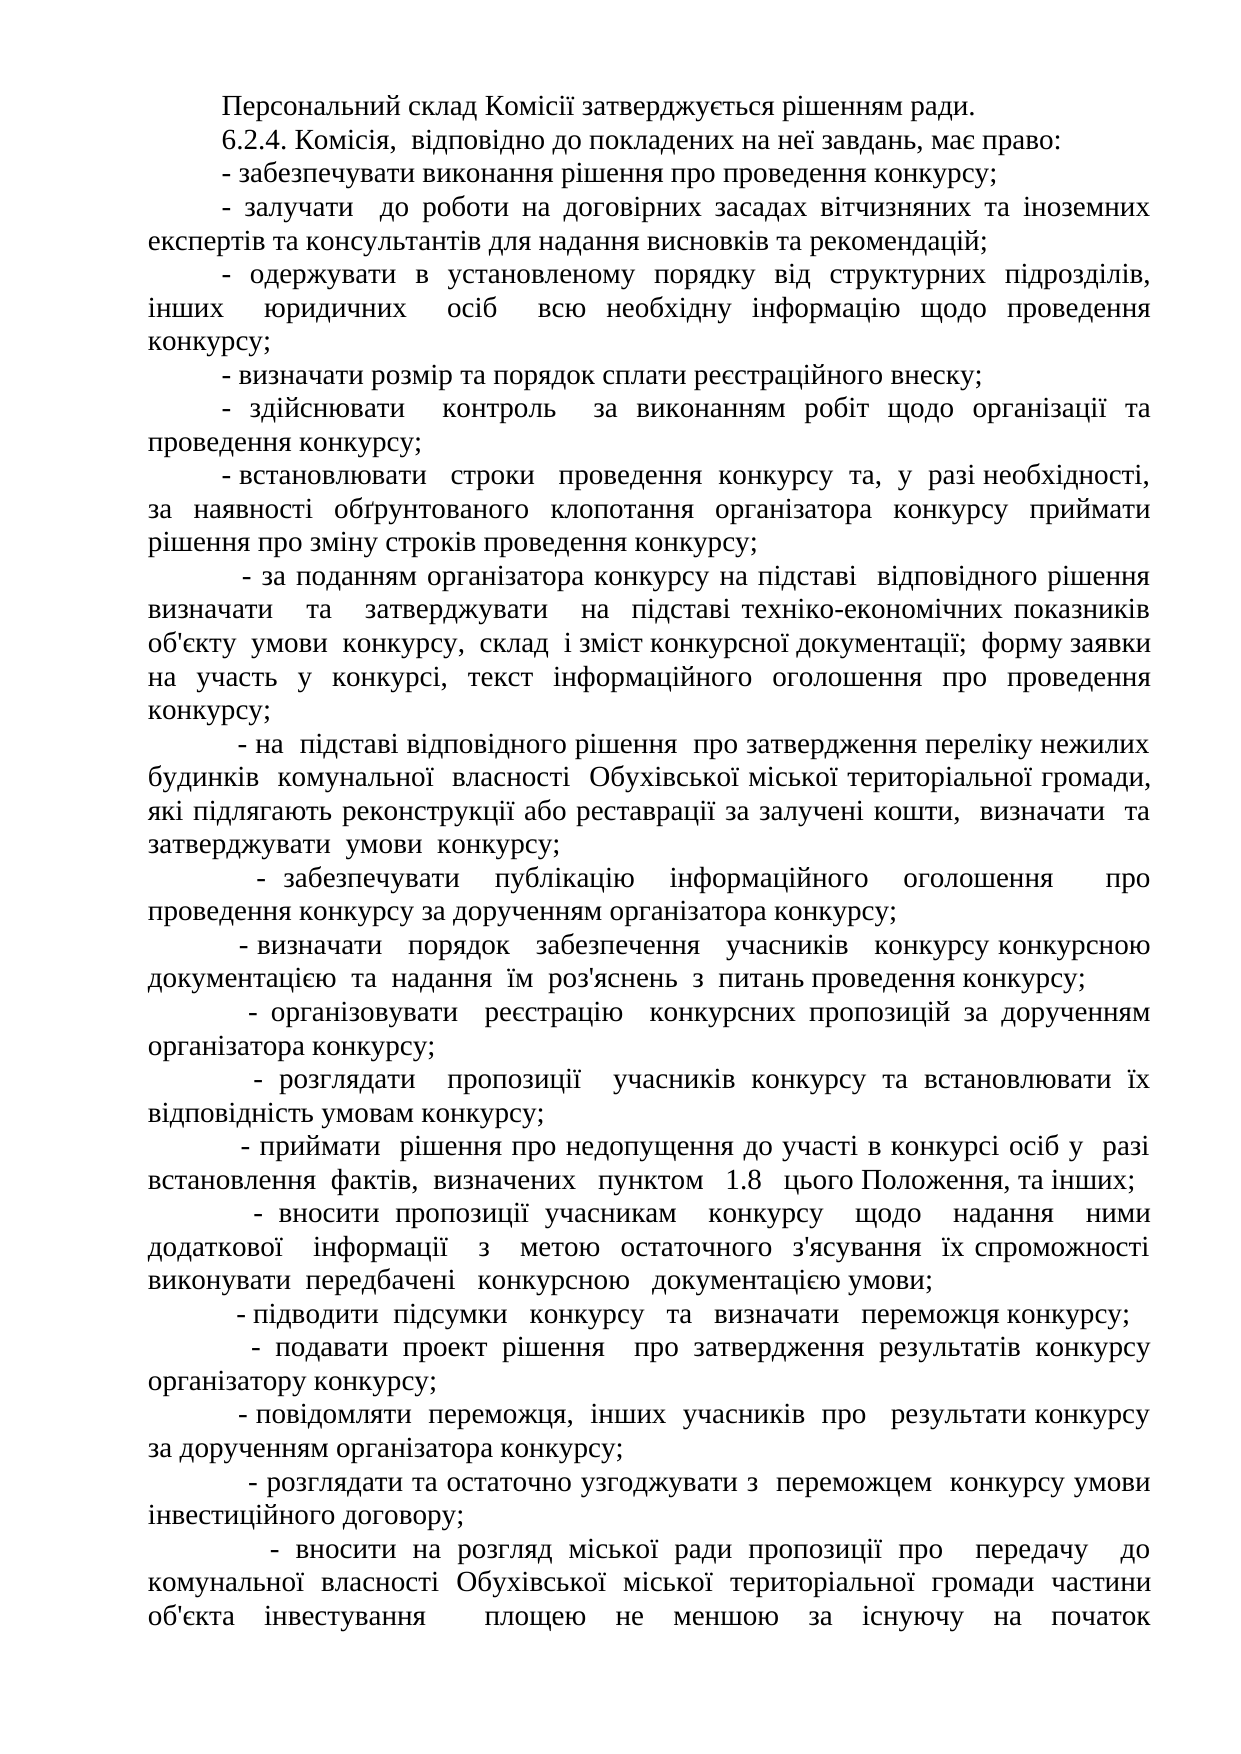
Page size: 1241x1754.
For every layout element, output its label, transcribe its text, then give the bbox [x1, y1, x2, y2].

text - визначати розмір та порядок сплати реєстраційного внеску; [148, 357, 1152, 390]
text - розглядати пропозиції учасників конкурсу та встановлювати їх відповідність умовам конкурсу; [148, 1061, 1152, 1128]
text - визначати порядок забезпечення учасників конкурсу конкурсною документацією та надання їм роз'яснень з питань проведення конкурсу; [148, 927, 1152, 994]
text - залучати до роботи на договірних засадах вітчизняних та іноземних експертів та консультантів для надання висновків та рекомендацій; [148, 189, 1152, 256]
text - на підставі відповідного рішення про затвердження переліку нежилих будинків комунальної власності Обухівської міської територіальної громади, які підлягають реконструкції або реставрації за залучені кошти, визначати та затверджувати умови конкурсу; [148, 726, 1152, 860]
text Персональний склад Комісії затверджується рішенням ради. [148, 88, 1152, 122]
text - подавати проект рішення про затвердження результатів конкурсу організатору конкурсу; [148, 1329, 1152, 1397]
text - підводити підсумки конкурсу та визначати переможця конкурсу; [148, 1296, 1152, 1329]
text - забезпечувати виконання рішення про проведення конкурсу; [148, 156, 1152, 189]
text - організовувати реєстрацію конкурсних пропозицій за дорученням організатора конкурсу; [148, 994, 1152, 1061]
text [148, 1531, 1152, 1631]
text - розглядати та остаточно узгоджувати з переможцем конкурсу умови інвестиційного договору; [148, 1464, 1152, 1531]
text - одержувати в установленому порядку від структурних підрозділів, інших юридичних осіб всю необхідну інформацію щодо проведення конкурсу; [148, 256, 1152, 357]
text - здійснювати контроль за виконанням робіт щодо організації та проведення конкурсу; [148, 390, 1152, 457]
text - повідомляти переможця, інших учасників про результати конкурсу за дорученням організатора конкурсу; [148, 1397, 1152, 1464]
text - приймати рішення про недопущення до участі в конкурсі осіб у разі встановлення фактів, визначених пунктом 1.8 цього Положення, та інших; [148, 1128, 1152, 1195]
text - встановлювати строки проведення конкурсу та, у разі необхідності, за наявності обґрунтованого клопотання організатора конкурсу приймати рішення про зміну строків проведення конкурсу; [148, 457, 1152, 558]
text - за поданням організатора конкурсу на підставі відповідного рішення визначати та затверджувати на підставі техніко-економічних показників об'єкту умови конкурсу, склад і зміст конкурсної документації; форму заявки на участь у конкурсі, текст інформаційного оголошення про проведення конкурсу; [148, 558, 1152, 726]
text - забезпечувати публікацію інформаційного оголошення про проведення конкурсу за дорученням організатора конкурсу; [148, 860, 1152, 927]
text 6.2.4. Комісія, відповідно до покладених на неї завдань, має право: [148, 122, 1152, 156]
text - вносити пропозиції учасникам конкурсу щодо надання ними додаткової інформації з метою остаточного з'ясування їх спроможності виконувати передбачені конкурсною документацією умови; [148, 1195, 1152, 1296]
